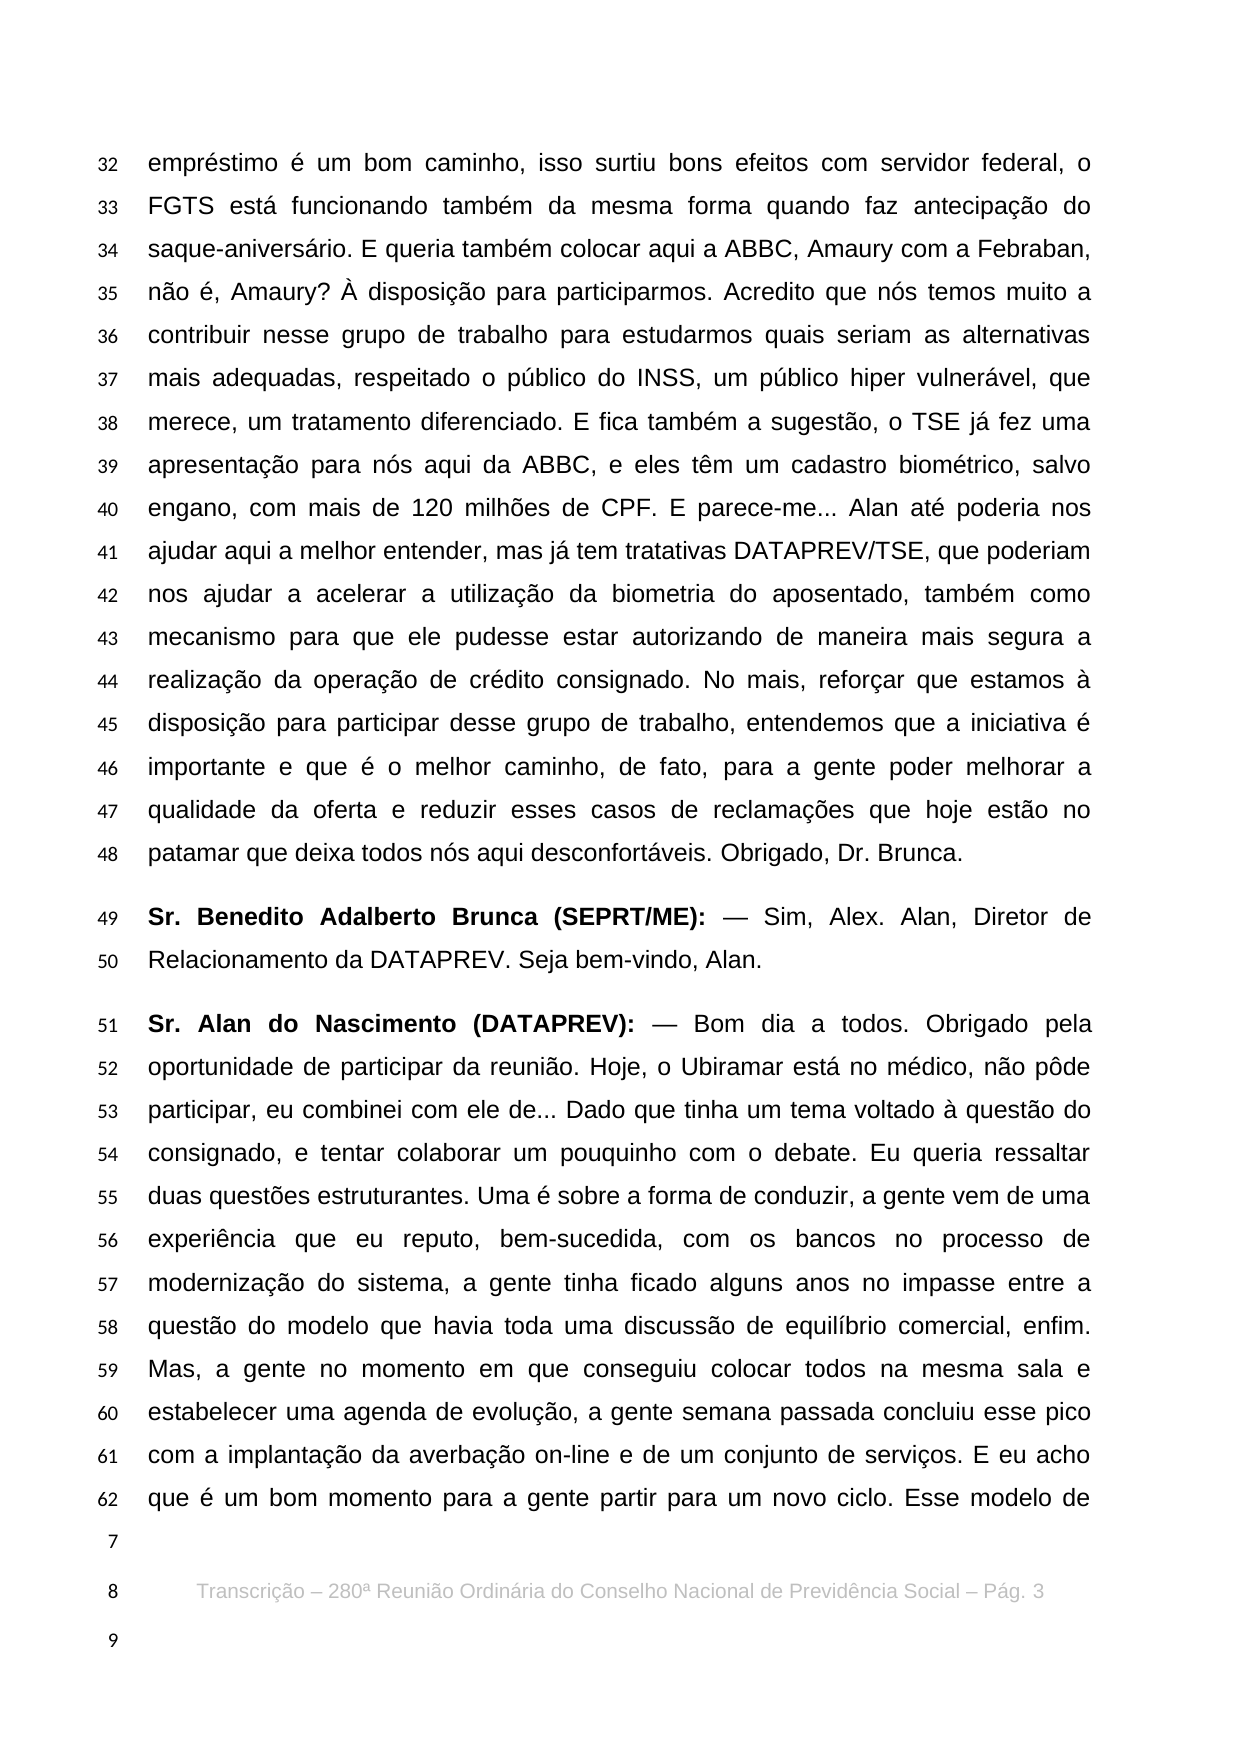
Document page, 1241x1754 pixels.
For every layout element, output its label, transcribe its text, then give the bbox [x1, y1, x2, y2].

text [148, 1009, 1092, 1512]
text Sr. Benedito Adalberto Brunca (SEPRT/ME): — Sim, Alex. Alan, Diretor de Relacionamento da DATAPREV. Seja bem-vindo, Alan. [148, 902, 1092, 973]
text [148, 148, 1092, 866]
